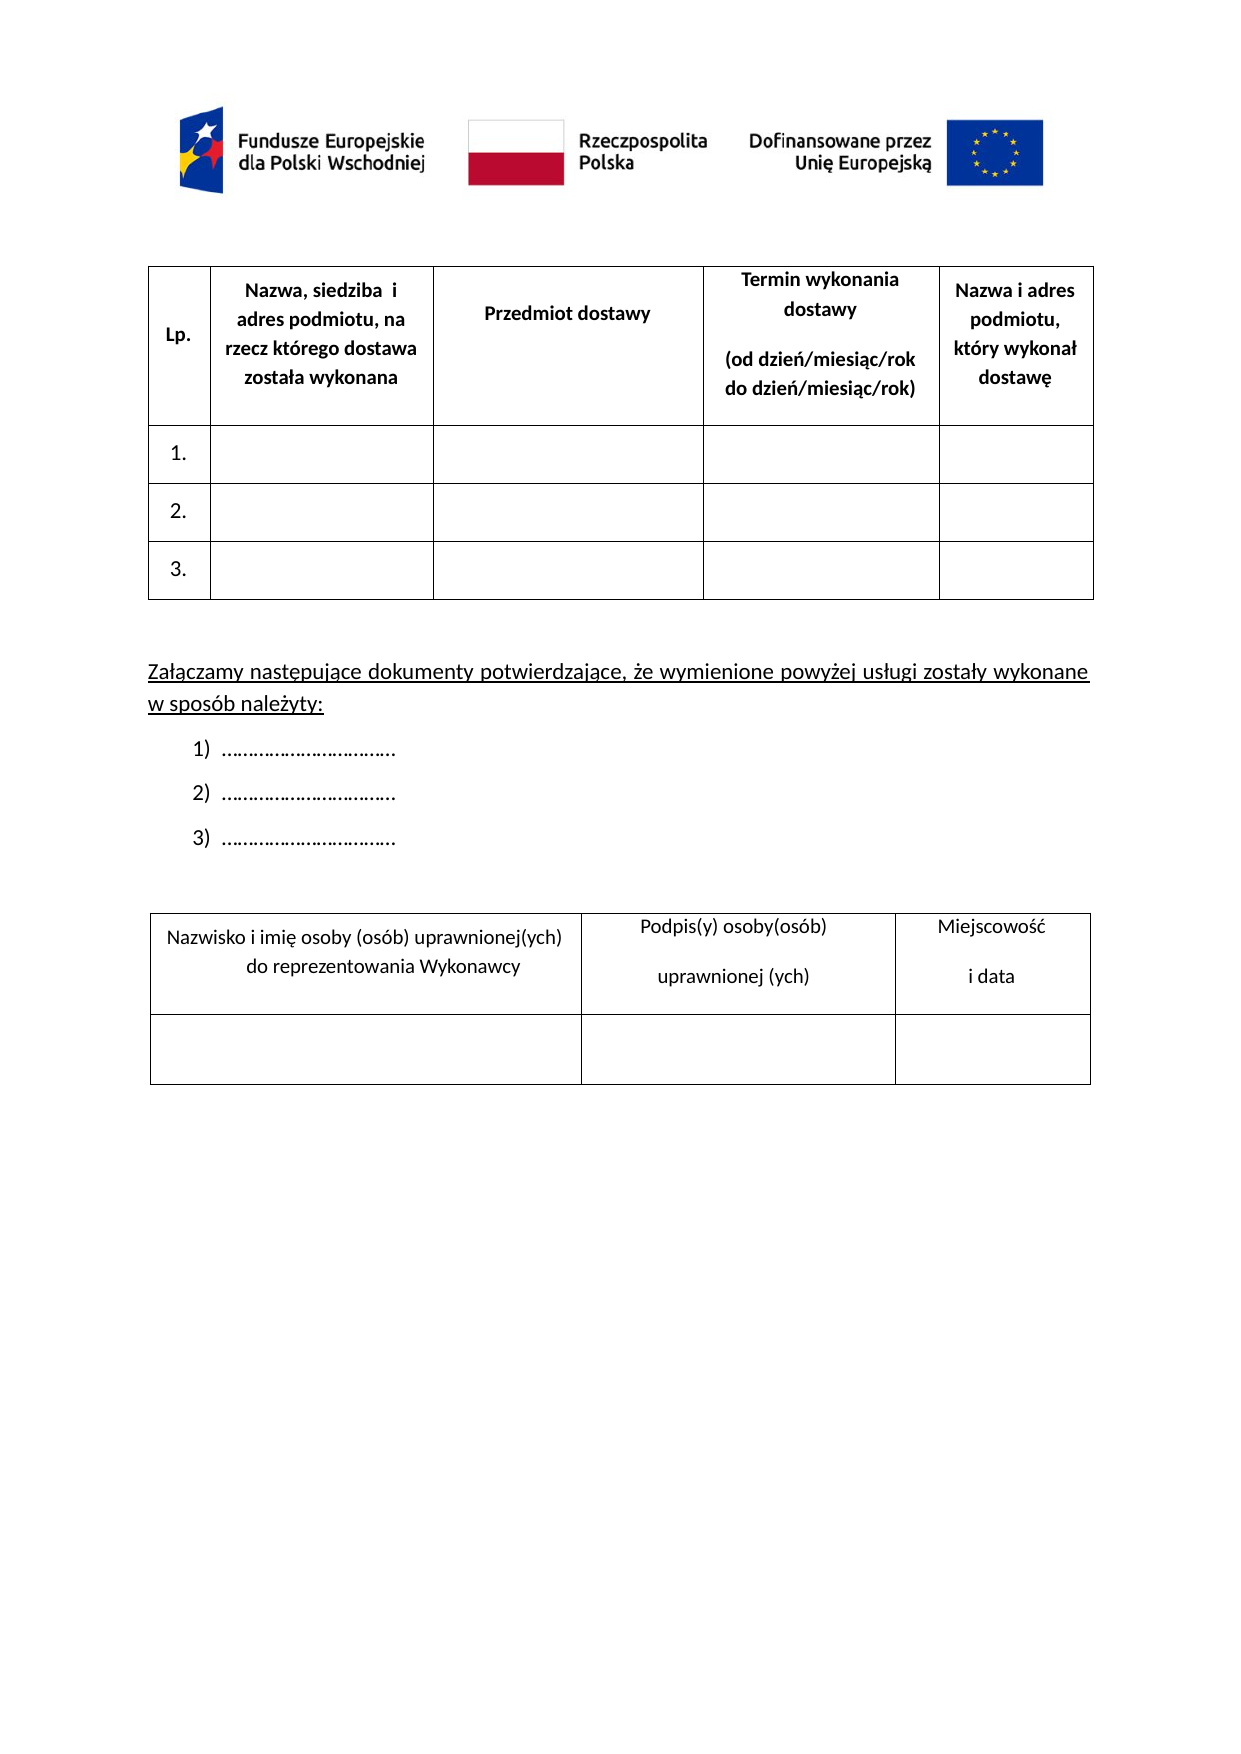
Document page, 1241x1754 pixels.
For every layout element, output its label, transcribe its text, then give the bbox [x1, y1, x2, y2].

table_header Nazwa i adres podmiotu, który wykonał dostawę [940, 267, 1093, 425]
table_header Podpis(y) osoby(osób) uprawnionej (ych) [582, 914, 895, 1014]
table_cell [940, 484, 1093, 541]
table_header Miejscowość i data [896, 914, 1090, 1014]
table_cell 1. [149, 426, 210, 483]
table_cell [211, 484, 433, 541]
table_cell [940, 542, 1093, 599]
table_header Lp. [149, 267, 210, 425]
text 3) …………………………… [192, 823, 1090, 851]
text Załączamy następujące dokumenty potwierdzające, że wymienione powyżej usługi zostały wykonane w sposób należyty: [148, 657, 1090, 681]
text 2) …………………………… [192, 778, 1090, 807]
text Załączamy następujące dokumenty potwierdzające, że wymienione powyżej usługi zostały wykonane w sposób należyty: [148, 683, 1090, 717]
table_cell [896, 1015, 1090, 1084]
table_cell [211, 542, 433, 599]
table_cell 3. [149, 542, 210, 599]
table_cell [704, 542, 939, 599]
picture [148, 73, 1093, 213]
table_cell [940, 426, 1093, 483]
table_cell [434, 484, 703, 541]
table_cell [704, 426, 939, 483]
table_cell [434, 542, 703, 599]
table_cell [704, 484, 939, 541]
table_cell [434, 426, 703, 483]
table_header Nazwa, siedziba i adres podmiotu, na rzecz którego dostawa została wykonana [211, 267, 433, 425]
table_cell 2. [149, 484, 210, 541]
table_cell [211, 426, 433, 483]
table_cell [582, 1015, 895, 1084]
table_header Przedmiot dostawy [434, 267, 703, 425]
table_header Nazwisko i imię osoby (osób) uprawnionej(ych) do reprezentowania Wykonawcy [151, 914, 581, 1014]
table_cell [151, 1015, 581, 1084]
table_header Termin wykonania dostawy (od dzień/miesiąc/rok do dzień/miesiąc/rok) [704, 267, 939, 425]
text 1) …………………………… [192, 734, 1090, 762]
